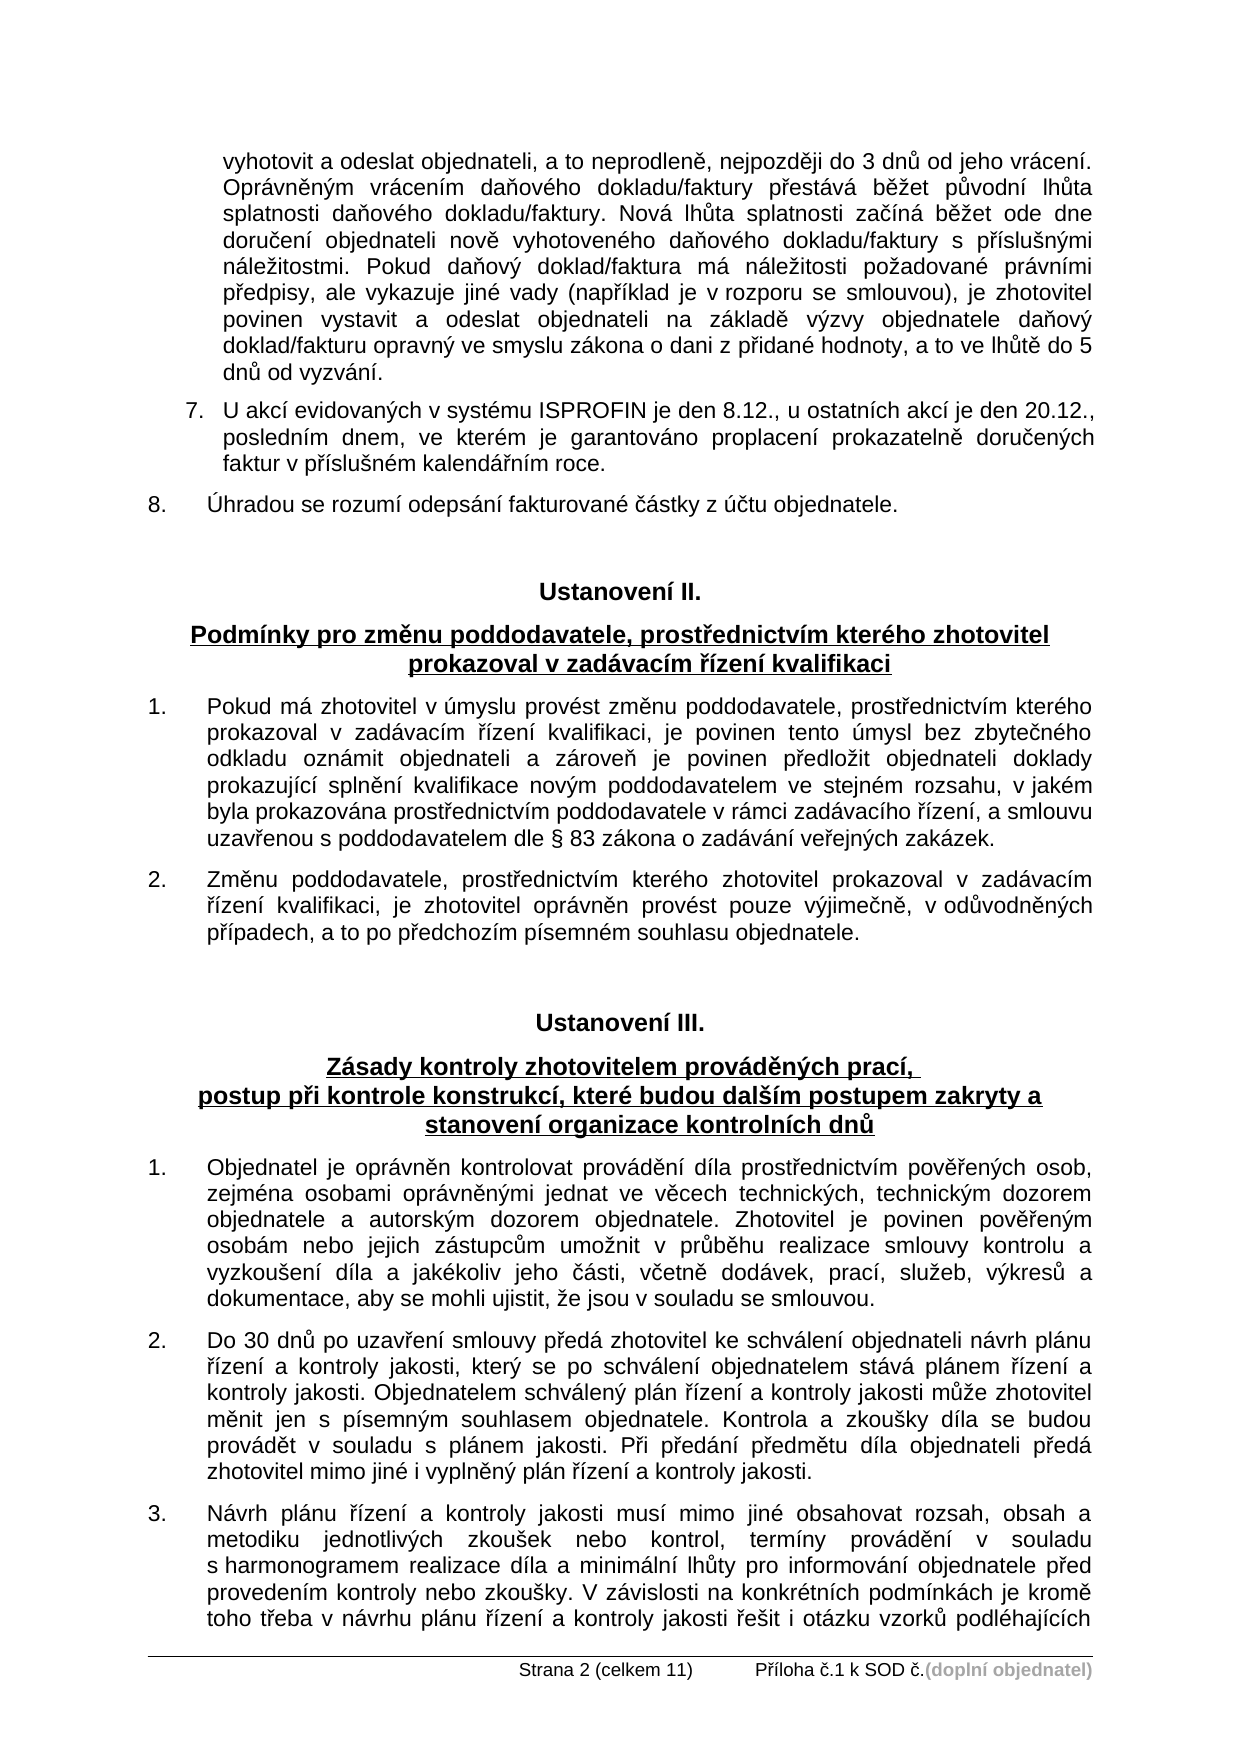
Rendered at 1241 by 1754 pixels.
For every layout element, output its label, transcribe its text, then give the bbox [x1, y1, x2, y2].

list Ustanovení II. [148, 576, 1093, 605]
list U akcí evidovaných v systému ISPROFIN je den 8.12., u ostatních akcí je den 20.12., posledním dnem, ve kterém je garantováno proplacení prokazatelně doručených faktur v příslušném kalendářním roce. [185, 397, 1095, 476]
list Do 30 dnů po uzavření smlouvy předá zhotovitel ke schválení objednateli návrh plánu řízení a kontroly jakosti, který se po schválení objednatelem stává plánem řízení a kontroly jakosti. Objednatelem schválený plán řízení a kontroly jakosti může zhotovitel měnit jen s písemným souhlasem objednatele. Kontrola a zkoušky díla se budou provádět v souladu s plánem jakosti. Při předání předmětu díla objednateli předá zhotovitel mimo jiné i vyplněný plán řízení a kontroly jakosti. [148, 1327, 1093, 1485]
text postup při kontrole konstrukcí, které budou dalším postupem zakryty a stanovení organizace kontrolních dnů [148, 1081, 1093, 1138]
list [148, 1500, 1093, 1631]
list Objednatel je oprávněn kontrolovat provádění díla prostřednictvím pověřených osob, zejména osobami oprávněnými jednat ve věcech technických, technickým dozorem objednatele a autorským dozorem objednatele. Zhotovitel je povinen pověřeným osobám nebo jejich zástupcům umožnit v průběhu realizace smlouvy kontrolu a vyzkoušení díla a jakékoliv jeho části, včetně dodávek, prací, služeb, výkresů a dokumentace, aby se mohli ujistit, že jsou v souladu se smlouvou. [148, 1153, 1093, 1312]
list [185, 148, 1093, 385]
list Změnu poddodavatele, prostřednictvím kterého zhotovitel prokazoval v zadávacím řízení kvalifikaci, je zhotovitel oprávněn provést pouze výjimečně, v odůvodněných případech, a to po předchozím písemném souhlasu objednatele. [148, 866, 1093, 945]
list Ustanovení III. [148, 1008, 1093, 1037]
list Pokud má zhotovitel v úmyslu provést změnu poddodavatele, prostřednictvím kterého prokazoval v zadávacím řízení kvalifikaci, je povinen tento úmysl bez zbytečného odkladu oznámit objednateli a zároveň je povinen předložit objednateli doklady prokazující splnění kvalifikace novým poddodavatelem ve stejném rozsahu, v jakém byla prokazována prostřednictvím poddodavatele v rámci zadávacího řízení, a smlouvu uzavřenou s poddodavatelem dle § 83 zákona o zadávání veřejných zakázek. [148, 693, 1093, 851]
text Zásady kontroly zhotovitelem prováděných prací, [148, 1052, 1093, 1081]
list Úhradou se rozumí odepsání fakturované částky z účtu objednatele. [148, 491, 1093, 518]
text Podmínky pro změnu poddodavatele, prostřednictvím kterého zhotovitel prokazoval v zadávacím řízení kvalifikaci [148, 620, 1093, 678]
